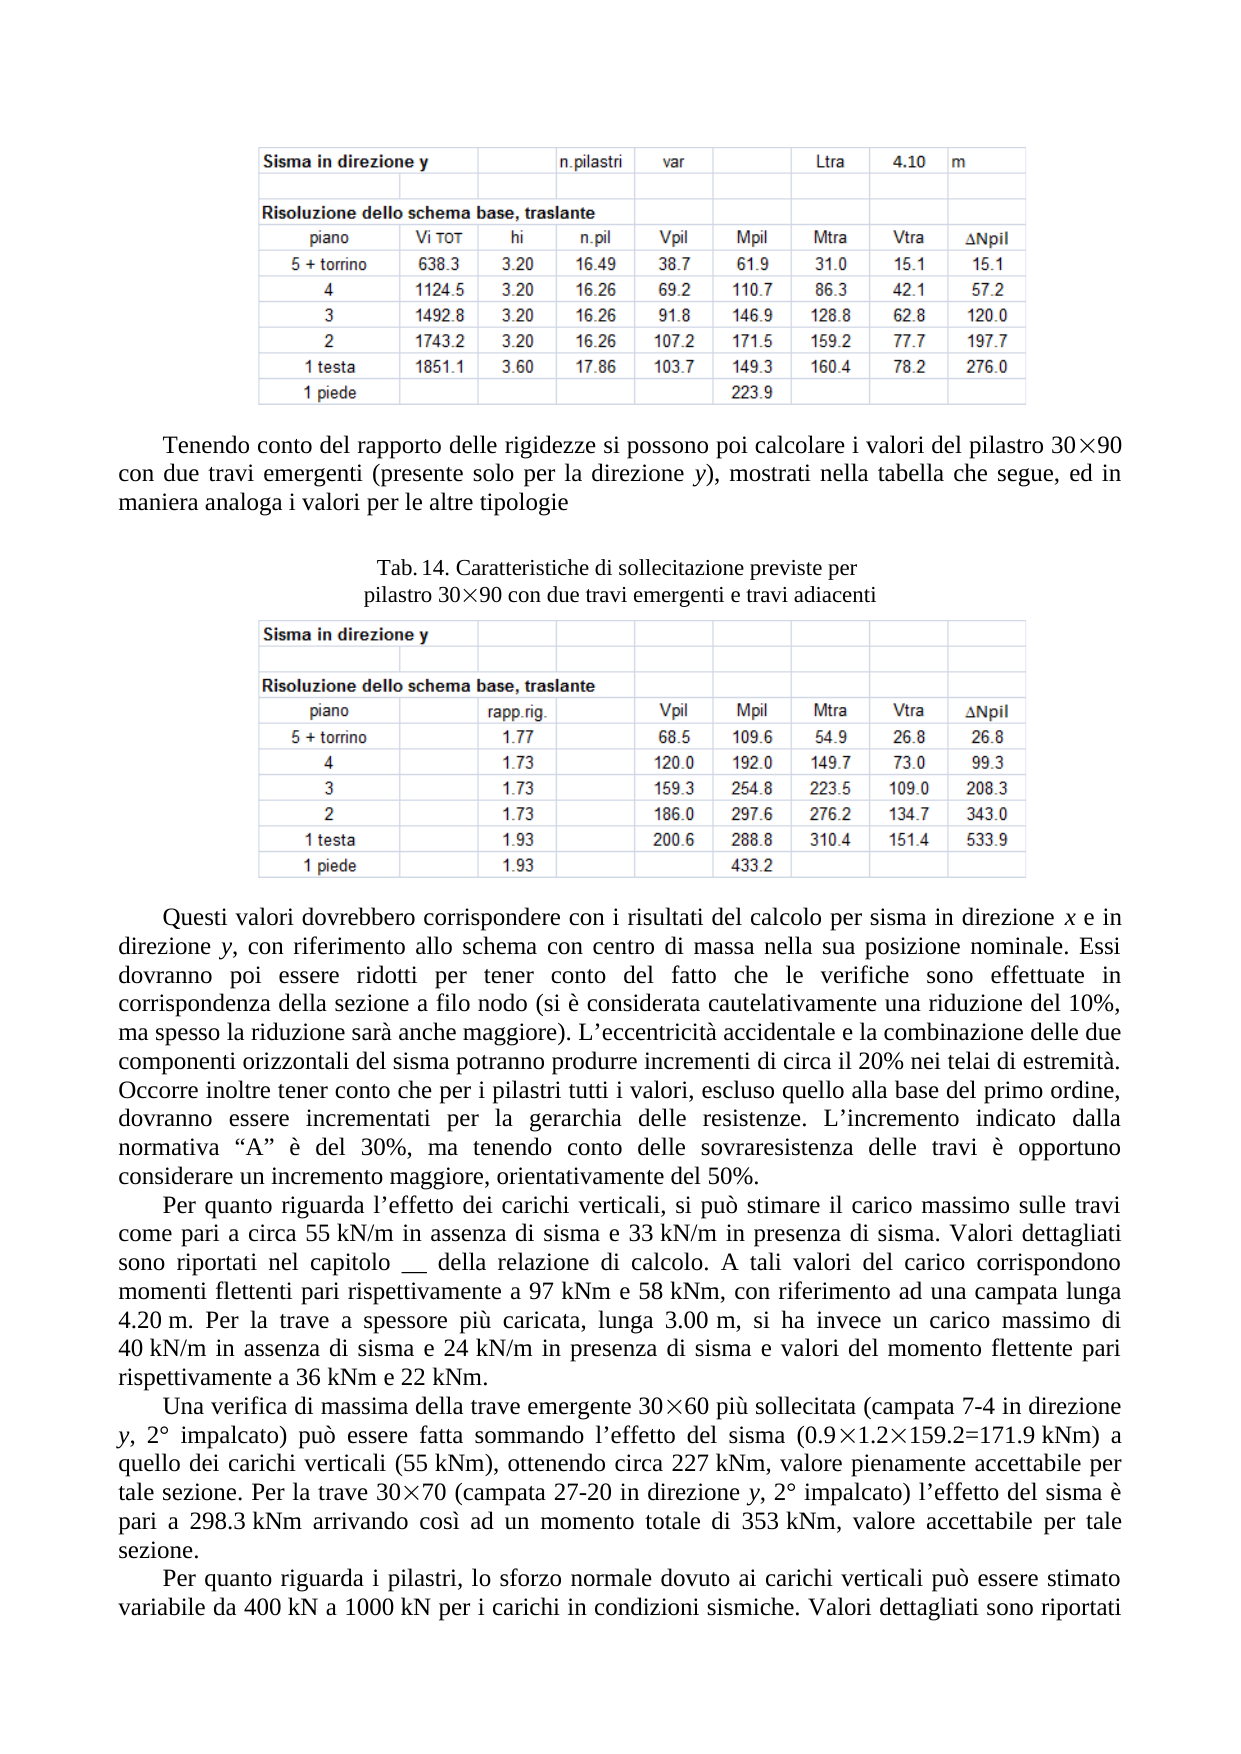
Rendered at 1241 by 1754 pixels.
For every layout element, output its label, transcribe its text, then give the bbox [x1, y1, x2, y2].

picture [258, 147, 1027, 405]
picture [258, 620, 1027, 878]
text Tab. 14. Caratteristiche di sollecitazione previste per pilastro 3090 con due travi emergenti e travi adiacenti [118, 553, 1122, 608]
text Questi valori dovrebbero corrispondere con i risultati del calcolo per sisma in direzione x e in direzione y, con riferimento allo schema con centro di massa nella sua posizione nominale. Essi dovranno poi essere ridotti per tener conto del fatto che le verifiche sono effettuate in corrispondenza della sezione a filo nodo (si è considerata cautelativamente una riduzione del 10%, ma spesso la riduzione sarà anche maggiore). L’eccentricità accidentale e la combinazione delle due componenti orizzontali del sisma potranno produrre incrementi di circa il 20% nei telai di estremità. Occorre inoltre tener conto che per i pilastri tutti i valori, escluso quello alla base del primo ordine, dovranno essere incrementati per la gerarchia delle resistenze. L’incremento indicato dalla normativa “A” è del 30%, ma tenendo conto delle sovraresistenza delle travi è opportuno considerare un incremento maggiore, orientativamente del 50%. [118, 902, 1122, 1190]
text Una verifica di massima della trave emergente 3060 più sollecitata (campata 7-4 in direzione y, 2° impalcato) può essere fatta sommando l’effetto del sisma (0.91.2159.2=171.9 kNm) a quello dei carichi verticali (55 kNm), ottenendo circa 227 kNm, valore pienamente accettabile per tale sezione. Per la trave 3070 (campata 27-20 in direzione y, 2° impalcato) l’effetto del sisma è pari a 298.3 kNm arrivando così ad un momento totale di 353 kNm, valore accettabile per tale sezione. [118, 1391, 1122, 1563]
text Tenendo conto del rapporto delle rigidezze si possono poi calcolare i valori del pilastro 3090 con due travi emergenti (presente solo per la direzione y), mostrati nella tabella che segue, ed in maniera analoga i valori per le altre tipologie [118, 430, 1122, 516]
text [118, 1563, 1122, 1621]
text Per quanto riguarda l’effetto dei carichi verticali, si può stimare il carico massimo sulle travi come pari a circa 55 kN/m in assenza di sisma e 33 kN/m in presenza di sisma. Valori dettagliati sono riportati nel capitolo __ della relazione di calcolo. A tali valori del carico corrispondono momenti flettenti pari rispettivamente a 97 kNm e 58 kNm, con riferimento ad una campata lunga 4.20 m. Per la trave a spessore più caricata, lunga 3.00 m, si ha invece un carico massimo di 40 kN/m in assenza di sisma e 24 kN/m in presenza di sisma e valori del momento flettente pari rispettivamente a 36 kNm e 22 kNm. [118, 1190, 1122, 1391]
